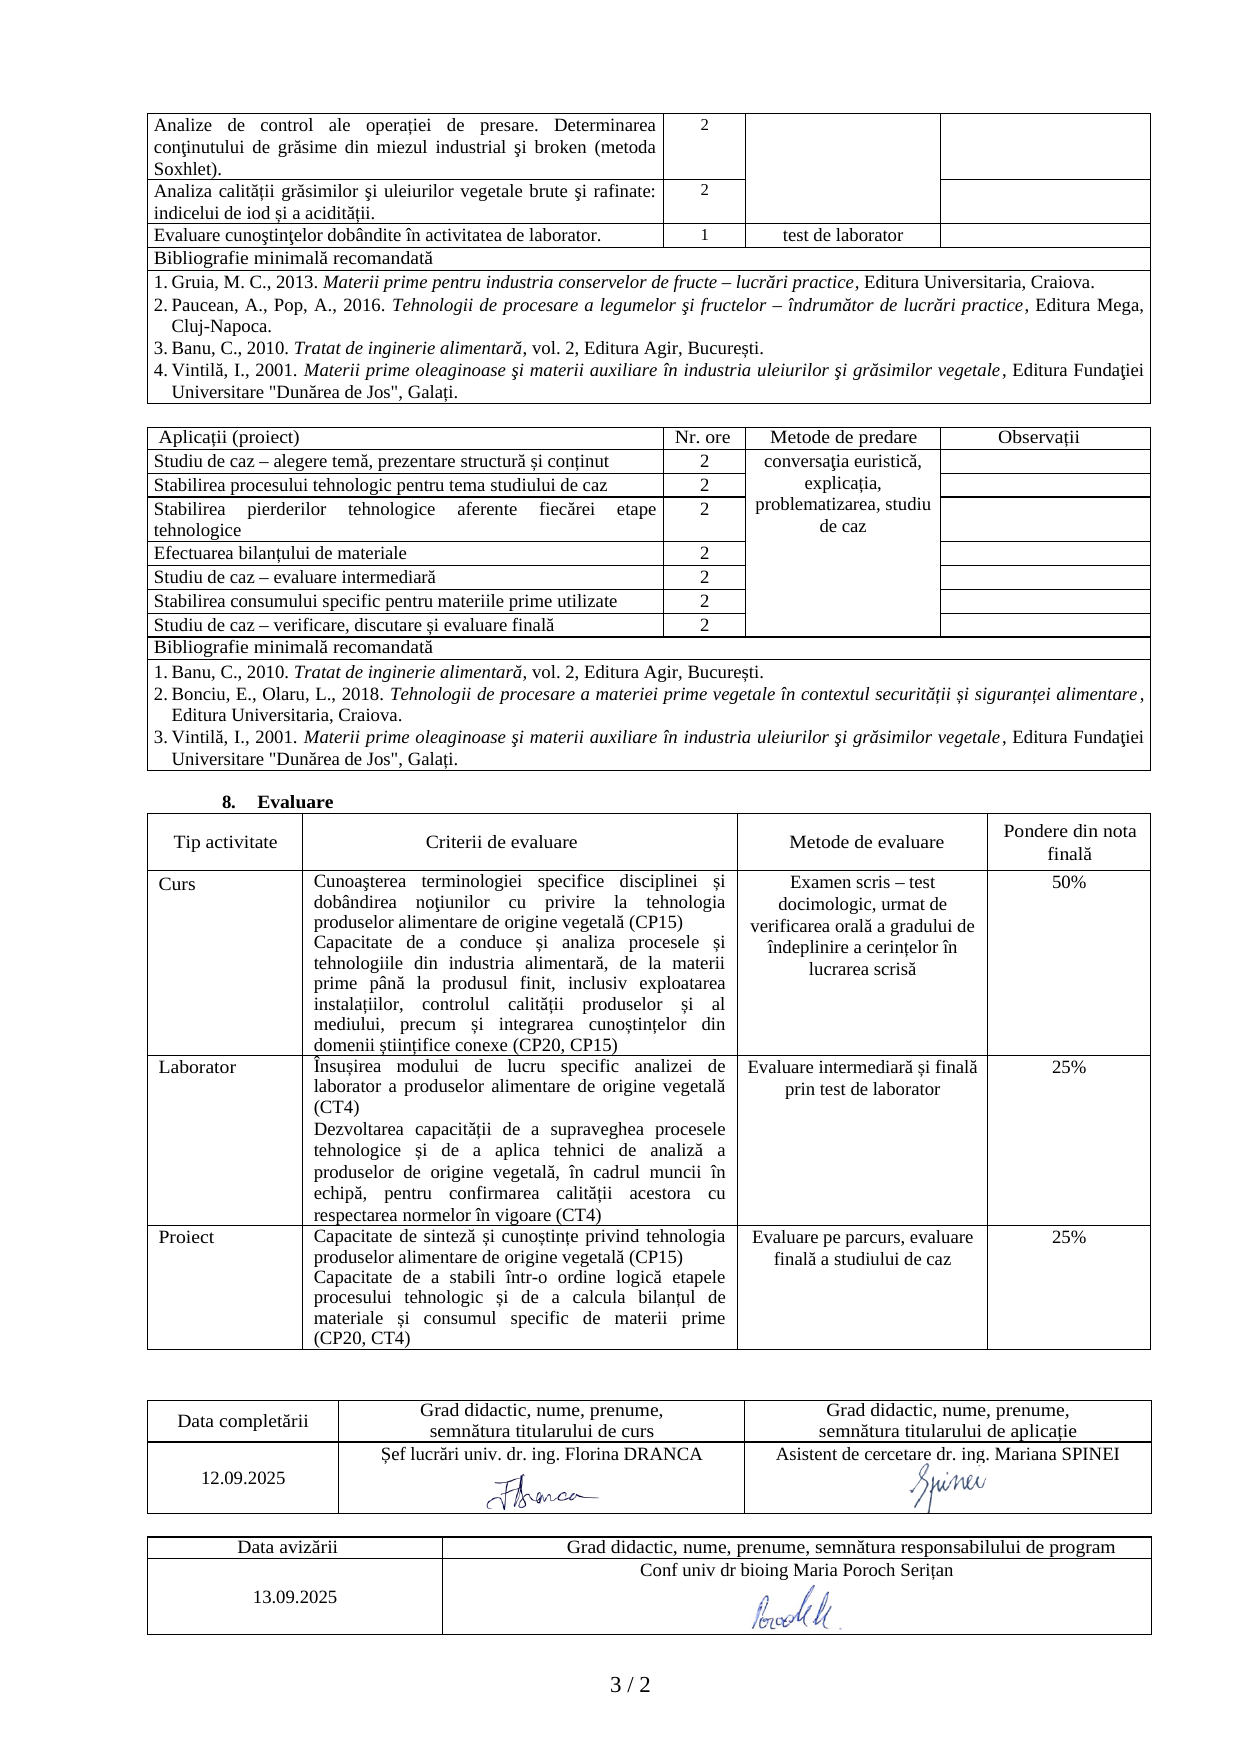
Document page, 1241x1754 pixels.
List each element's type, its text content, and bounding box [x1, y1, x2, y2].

table_cell 2 [664, 566, 745, 588]
table_cell Conf univ dr bioing Maria Poroch Serițan [443, 1559, 1151, 1634]
table_cell 1 [664, 224, 745, 247]
table_cell 2 [664, 498, 745, 541]
picture [909, 1463, 987, 1513]
table_cell Bibliografie minimală recomandată [148, 638, 1150, 659]
table_cell Examen scris – test docimologic, urmat de verificarea orală a gradului de îndeplinire a cerințelor în lucrarea scrisă [738, 871, 987, 1055]
table_cell [941, 614, 1150, 636]
table_cell Bibliografie minimală recomandată [148, 248, 1150, 269]
table_cell Șef lucrări univ. dr. ing. Florina DRANCA [339, 1443, 744, 1513]
table_cell Evaluare pe parcurs, evaluare finală a studiului de caz [738, 1226, 987, 1349]
list Evaluare [222, 791, 1152, 813]
picture [749, 1580, 845, 1634]
table_cell 13.09.2025 [148, 1559, 442, 1634]
table_cell Curs [148, 871, 302, 1055]
table_cell 2 [664, 450, 745, 473]
table_cell Însușirea modului de lucru specific analizei de laborator a produselor alimentare de origine vegetală (CT4) Dezvoltarea capacității de a supraveghea procesele tehnologice și de a aplica tehnici de analiză a produselor de origine vegetală, în cadrul muncii în echipă, pentru confirmarea calității acestora cu respectarea normelor în vigoare (CT4) [303, 1056, 737, 1225]
table_header Grad didactic, nume, prenume, semnătura titularului de curs [339, 1401, 744, 1441]
table_cell [941, 474, 1150, 496]
table_cell Cunoaşterea terminologiei specifice disciplinei și dobândirea noţiunilor cu privire la tehnologia produselor alimentare de origine vegetală (CP15) Capacitate de a conduce și analiza procesele și tehnologiile din industria alimentară, de la materii prime până la produsul finit, inclusiv exploatarea instalațiilor, controlul calității produselor și al mediului, precum și integrarea cunoștințelor din domenii științifice conexe (CP20, CP15) [303, 871, 737, 1055]
table_cell Stabilirea pierderilor tehnologice aferente fiecărei etape tehnologice [148, 498, 663, 541]
table_cell 2 [664, 542, 745, 564]
table_header Observații [941, 428, 1150, 449]
table_cell Laborator [148, 1056, 302, 1225]
table_header Data completării [148, 1401, 338, 1441]
table_cell [941, 180, 1150, 223]
table_cell 2 [664, 614, 745, 636]
table_cell [941, 590, 1150, 612]
table_cell Asistent de cercetare dr. ing. Mariana SPINEI [745, 1443, 1151, 1513]
table_cell Evaluare cunoştinţelor dobândite în activitatea de laborator. [148, 224, 663, 247]
table_cell [941, 450, 1150, 473]
table_cell [941, 224, 1150, 247]
table_cell Studiu de caz – verificare, discutare și evaluare finală [148, 614, 663, 636]
table_header Data avizării [148, 1538, 442, 1558]
table_cell 2 [664, 180, 745, 223]
table_header Metode de evaluare [738, 814, 987, 870]
table_header Grad didactic, nume, prenume, semnătura responsabilului de program [443, 1538, 1151, 1558]
table_header Criterii de evaluare [303, 814, 737, 870]
table_cell Stabilirea consumului specific pentru materiile prime utilizate [148, 590, 663, 612]
table_header Tip activitate [148, 814, 302, 870]
table_cell 2 [664, 590, 745, 612]
table_cell Stabilirea procesului tehnologic pentru tema studiului de caz [148, 474, 663, 496]
table_cell Analize de control ale operației de presare. Determinarea conţinutului de grăsime din miezul industrial şi broken (metoda Soxhlet). [148, 114, 663, 179]
table_header Nr. ore [664, 428, 745, 449]
table_cell Capacitate de sinteză și cunoștințe privind tehnologia produselor alimentare de origine vegetală (CP15) Capacitate de a stabili într-o ordine logică etapele procesului tehnologic și de a calcula bilanțul de materiale și consumul specific de materii prime (CP20, CT4) [303, 1226, 737, 1349]
table_cell test de laborator [746, 224, 940, 247]
table_cell [941, 542, 1150, 564]
table_cell 2 [664, 114, 745, 179]
table_cell Studiu de caz – evaluare intermediară [148, 566, 663, 588]
table_cell [941, 114, 1150, 179]
table_header Pondere din nota finală [988, 814, 1150, 870]
table_cell [941, 566, 1150, 588]
table_cell conversaţia euristică, explicația, problematizarea, studiu de caz [746, 450, 940, 636]
table_cell Gruia, M. C., 2013. Materii prime pentru industria conservelor de fructe – lucrări practice, Editura Universitaria, Craiova. Paucean, A., Pop, A., 2016. Tehnologii de procesare a legumelor şi fructelor – îndrumător de lucrări practice, Editura Mega, Cluj-Napoca. Banu, C., 2010. Tratat de inginerie alimentară, vol. 2, Editura Agir, București. Vintilă, I., 2001. Materii prime oleaginoase şi materii auxiliare în industria uleiurilor şi grăsimilor vegetale, Editura Fundaţiei Universitare "Dunărea de Jos", Galați. [148, 271, 1150, 402]
table_cell 25% [988, 1056, 1150, 1225]
table_cell Efectuarea bilanțului de materiale [148, 542, 663, 564]
table_cell Proiect [148, 1226, 302, 1349]
table_cell 12.09.2025 [148, 1443, 338, 1513]
table_cell Studiu de caz – alegere temă, prezentare structură și conținut [148, 450, 663, 473]
picture [484, 1471, 599, 1512]
table_header Metode de predare [746, 428, 940, 449]
table_header Aplicații (proiect) [148, 428, 663, 449]
table_cell 2 [664, 474, 745, 496]
table_cell Banu, C., 2010. Tratat de inginerie alimentară, vol. 2, Editura Agir, București. Bonciu, E., Olaru, L., 2018. Tehnologii de procesare a materiei prime vegetale în contextul securității și siguranței alimentare, Editura Universitaria, Craiova. Vintilă, I., 2001. Materii prime oleaginoase şi materii auxiliare în industria uleiurilor şi grăsimilor vegetale, Editura Fundaţiei Universitare "Dunărea de Jos", Galați. [148, 660, 1150, 769]
table_cell Analiza calității grăsimilor şi uleiurilor vegetale brute şi rafinate: indicelui de iod și a acidității. [148, 180, 663, 223]
table_cell Evaluare intermediară și finală prin test de laborator [738, 1056, 987, 1225]
table_cell [941, 498, 1150, 541]
table_header Grad didactic, nume, prenume, semnătura titularului de aplicație [745, 1401, 1151, 1441]
table_cell 25% [988, 1226, 1150, 1349]
table_cell 50% [988, 871, 1150, 1055]
